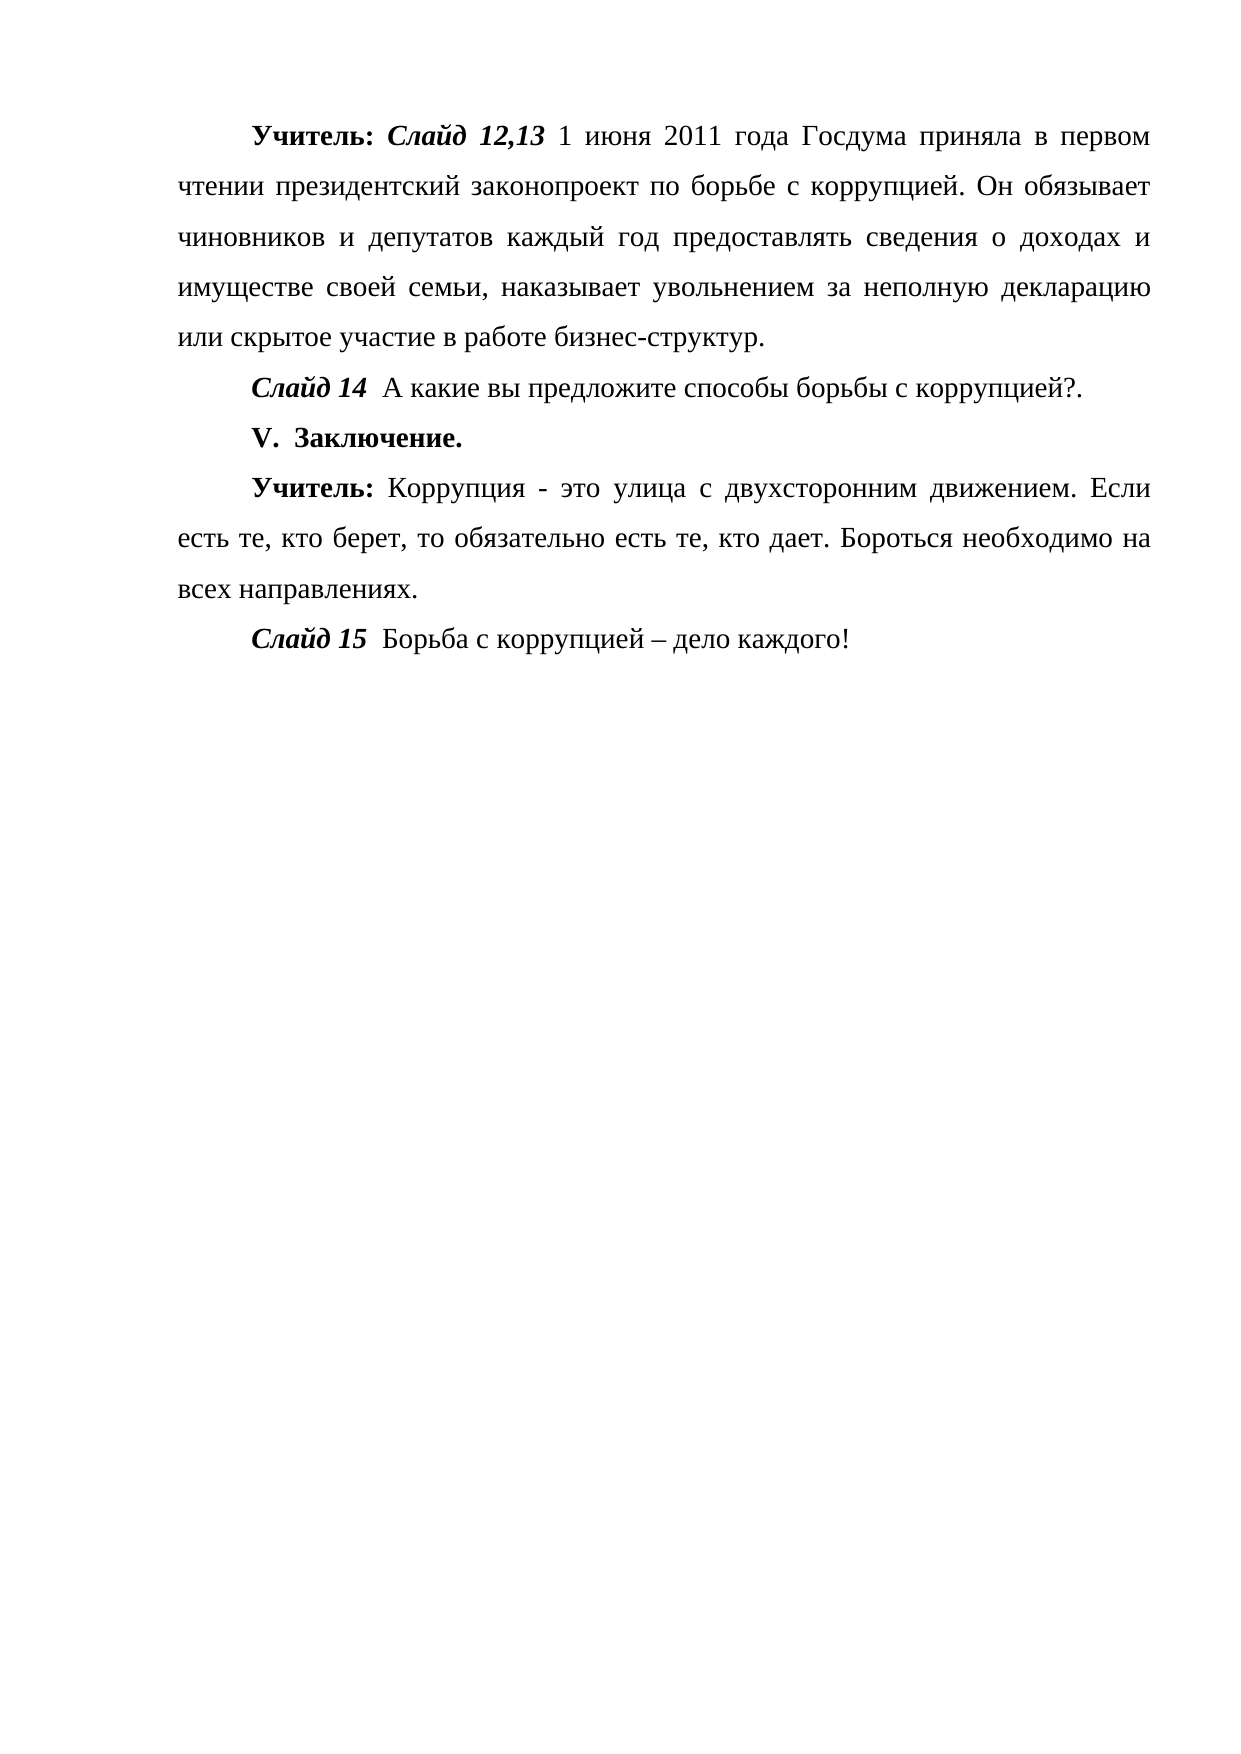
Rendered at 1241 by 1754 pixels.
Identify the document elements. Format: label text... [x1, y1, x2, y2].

text Учитель: Слайд 12,13 1 июня 2011 года Госдума приняла в первом чтении президентский законопроект по борьбе с коррупцией. Он обязывает чиновников и депутатов каждый год предоставлять сведения о доходах и имуществе своей семьи, наказывает увольнением за неполную декларацию или скрытое участие в работе бизнес-структур. [177, 118, 1152, 353]
text Учитель: Коррупция - это улица с двухсторонним движением. Если есть те, кто берет, то обязательно есть те, кто дает. Бороться необходимо на всех направлениях. [177, 470, 1152, 604]
text Слайд 14 А какие вы предложите способы борьбы с коррупцией?. [177, 370, 1152, 403]
text Слайд 15 Борьба с коррупцией – дело каждого! [177, 621, 1152, 655]
text V. Заключение. [177, 420, 1152, 453]
